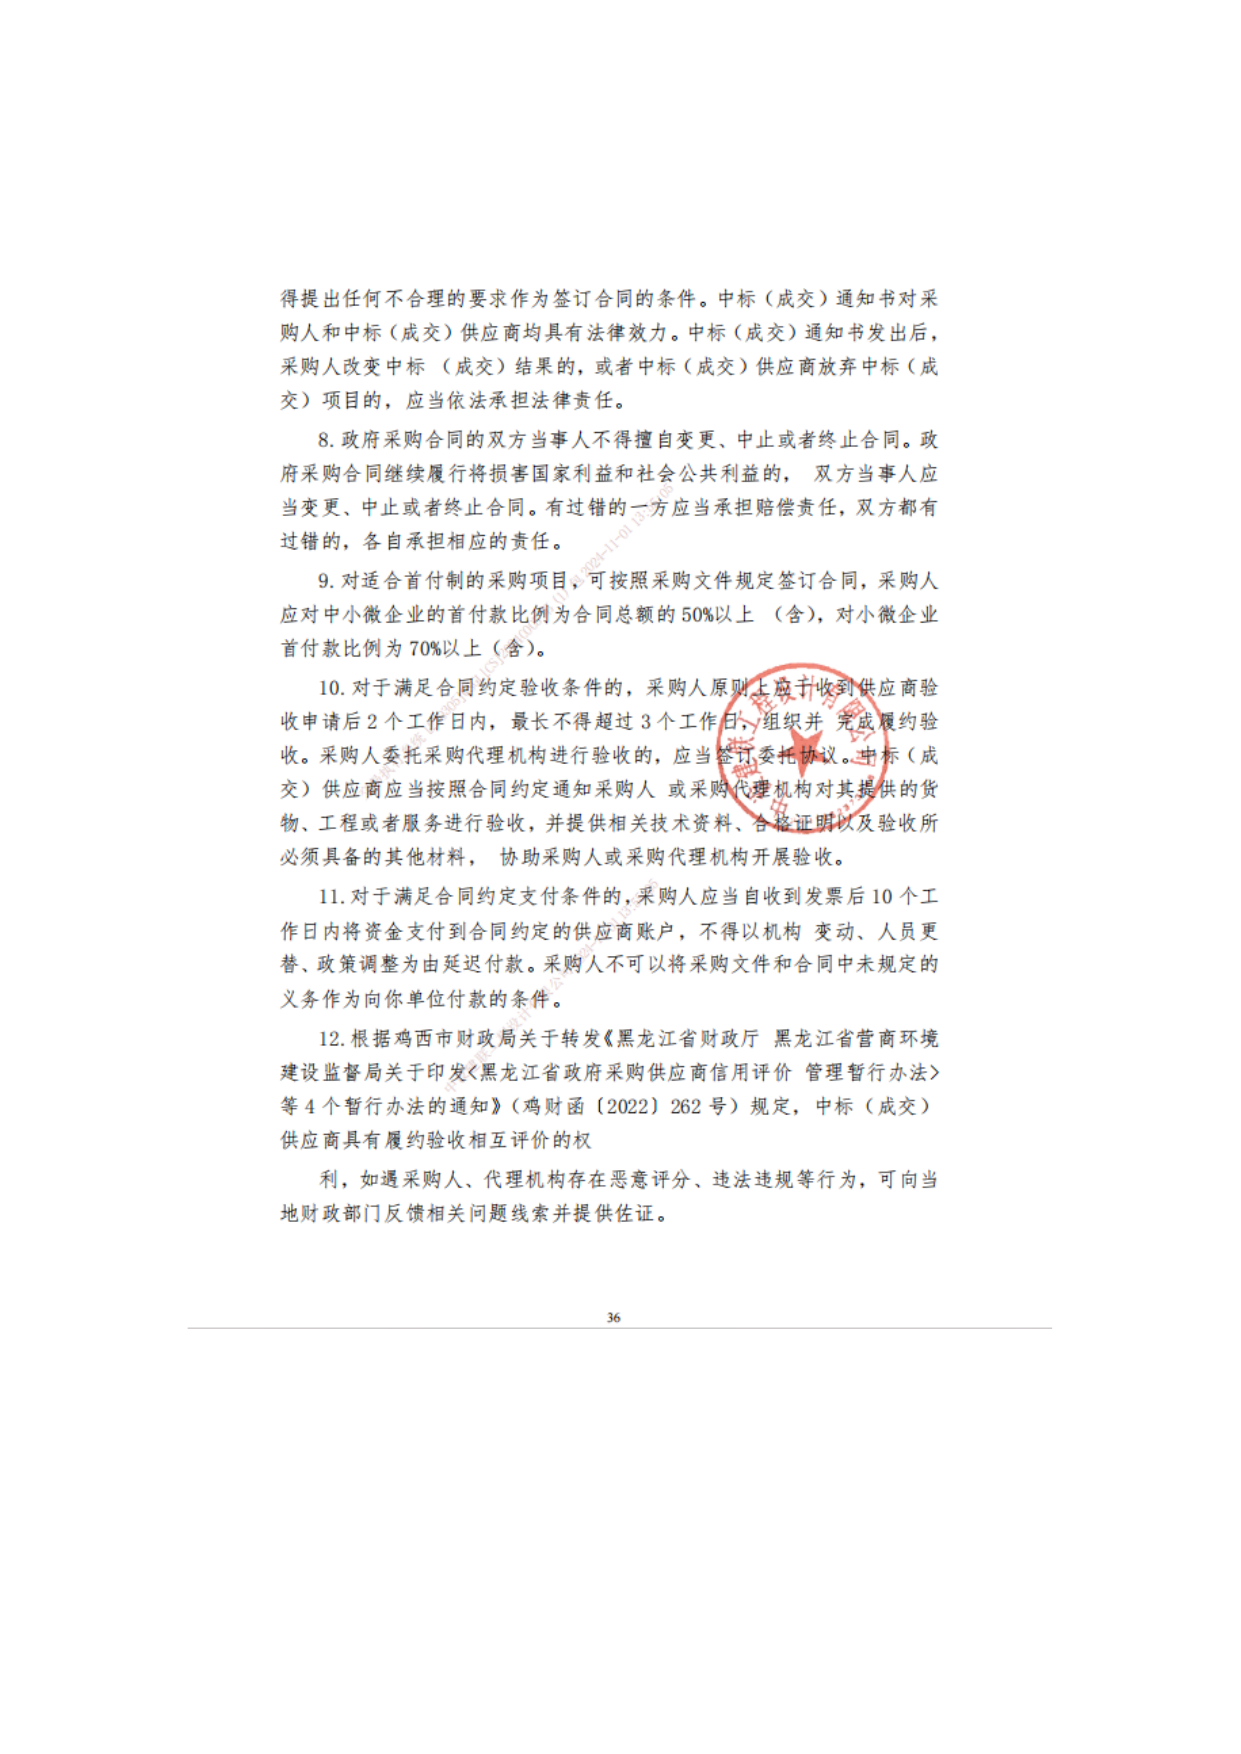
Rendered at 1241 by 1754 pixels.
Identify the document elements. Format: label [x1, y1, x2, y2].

picture [187, 162, 1053, 1329]
